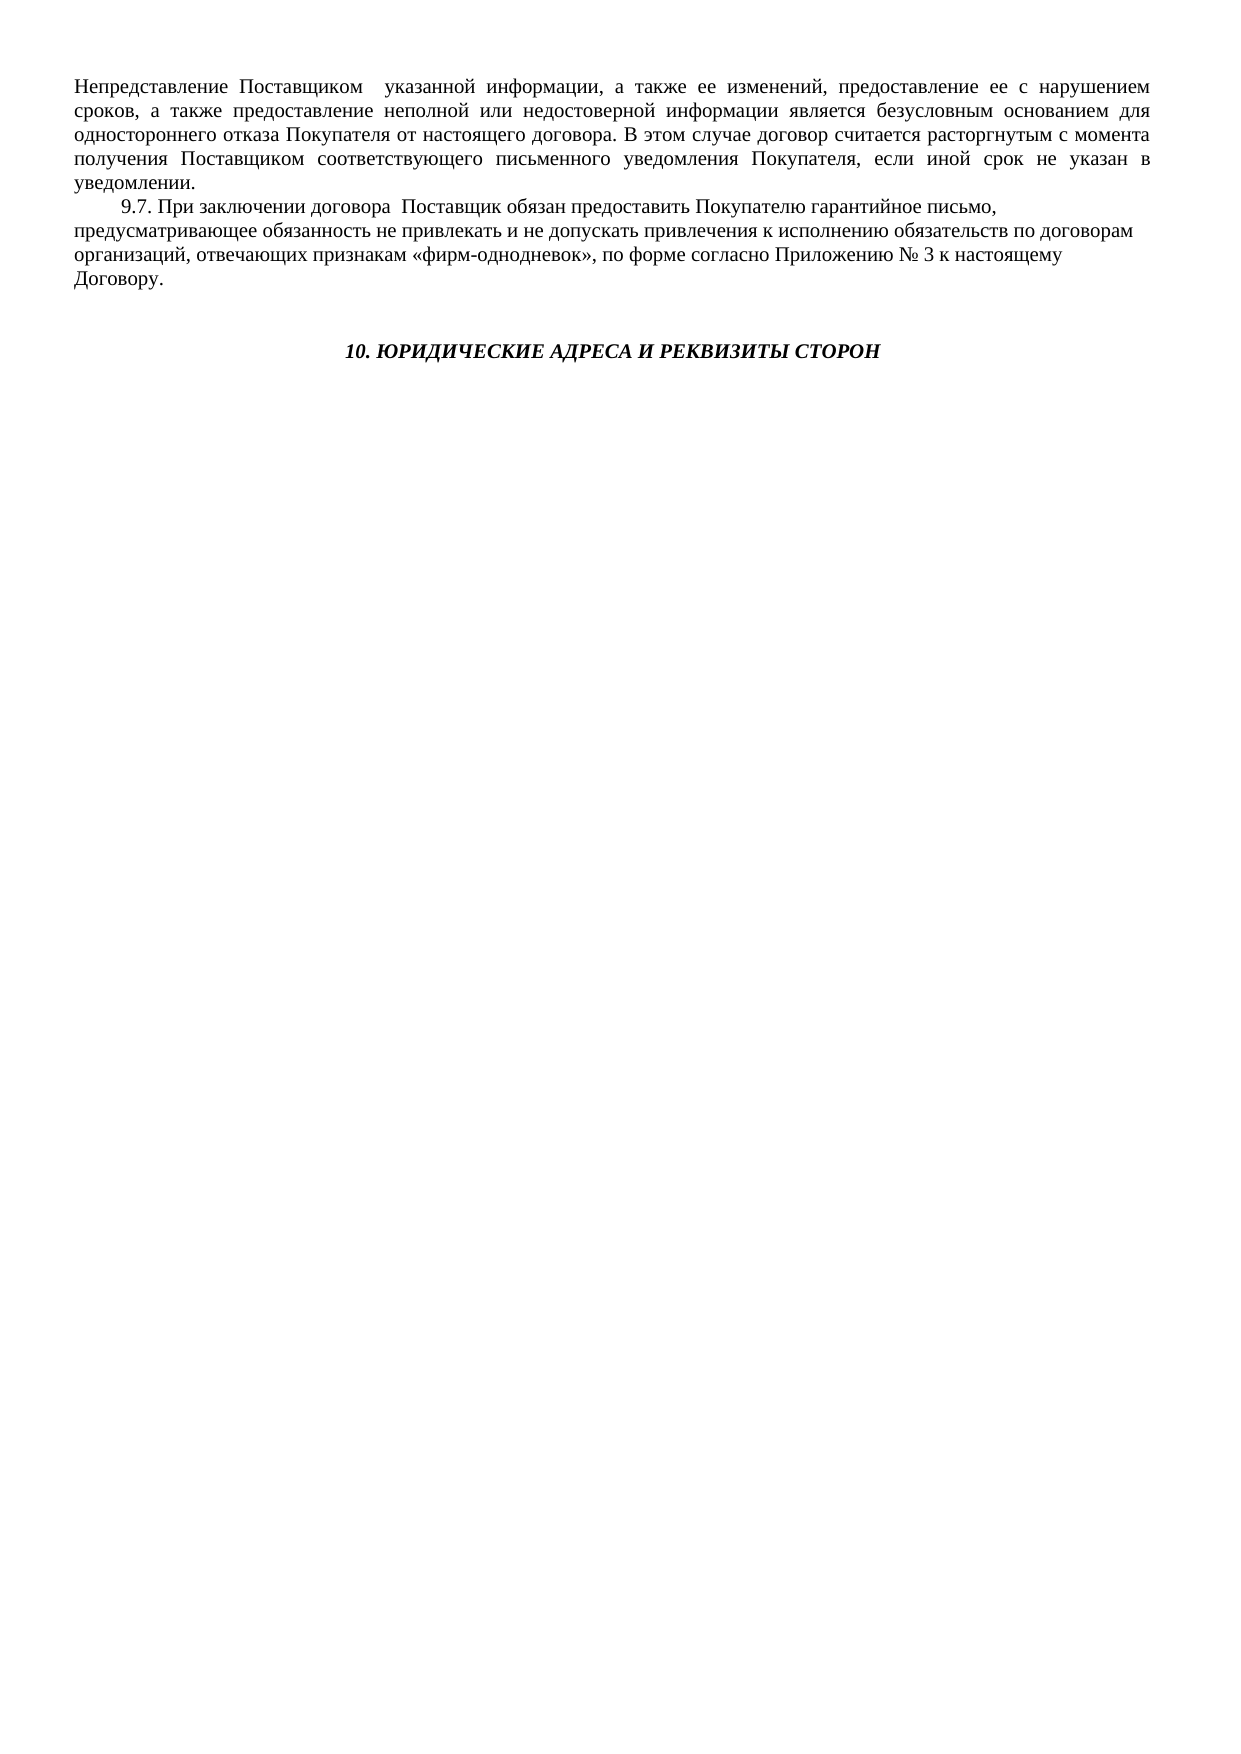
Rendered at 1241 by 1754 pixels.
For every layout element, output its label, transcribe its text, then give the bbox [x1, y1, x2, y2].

text 10. ЮРИДИЧЕСКИЕ АДРЕСА И РЕКВИЗИТЫ СТОРОН [74, 339, 1152, 363]
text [74, 74, 1152, 194]
text 9.7. При заключении договора Поставщик обязан предоставить Покупателю гарантийное письмо, предусматривающее обязанность не привлекать и не допускать привлечения к исполнению обязательств по договорам организаций, отвечающих признакам «фирм-однодневок», по форме согласно Приложению № 3 к настоящему Договору. [74, 194, 1152, 290]
